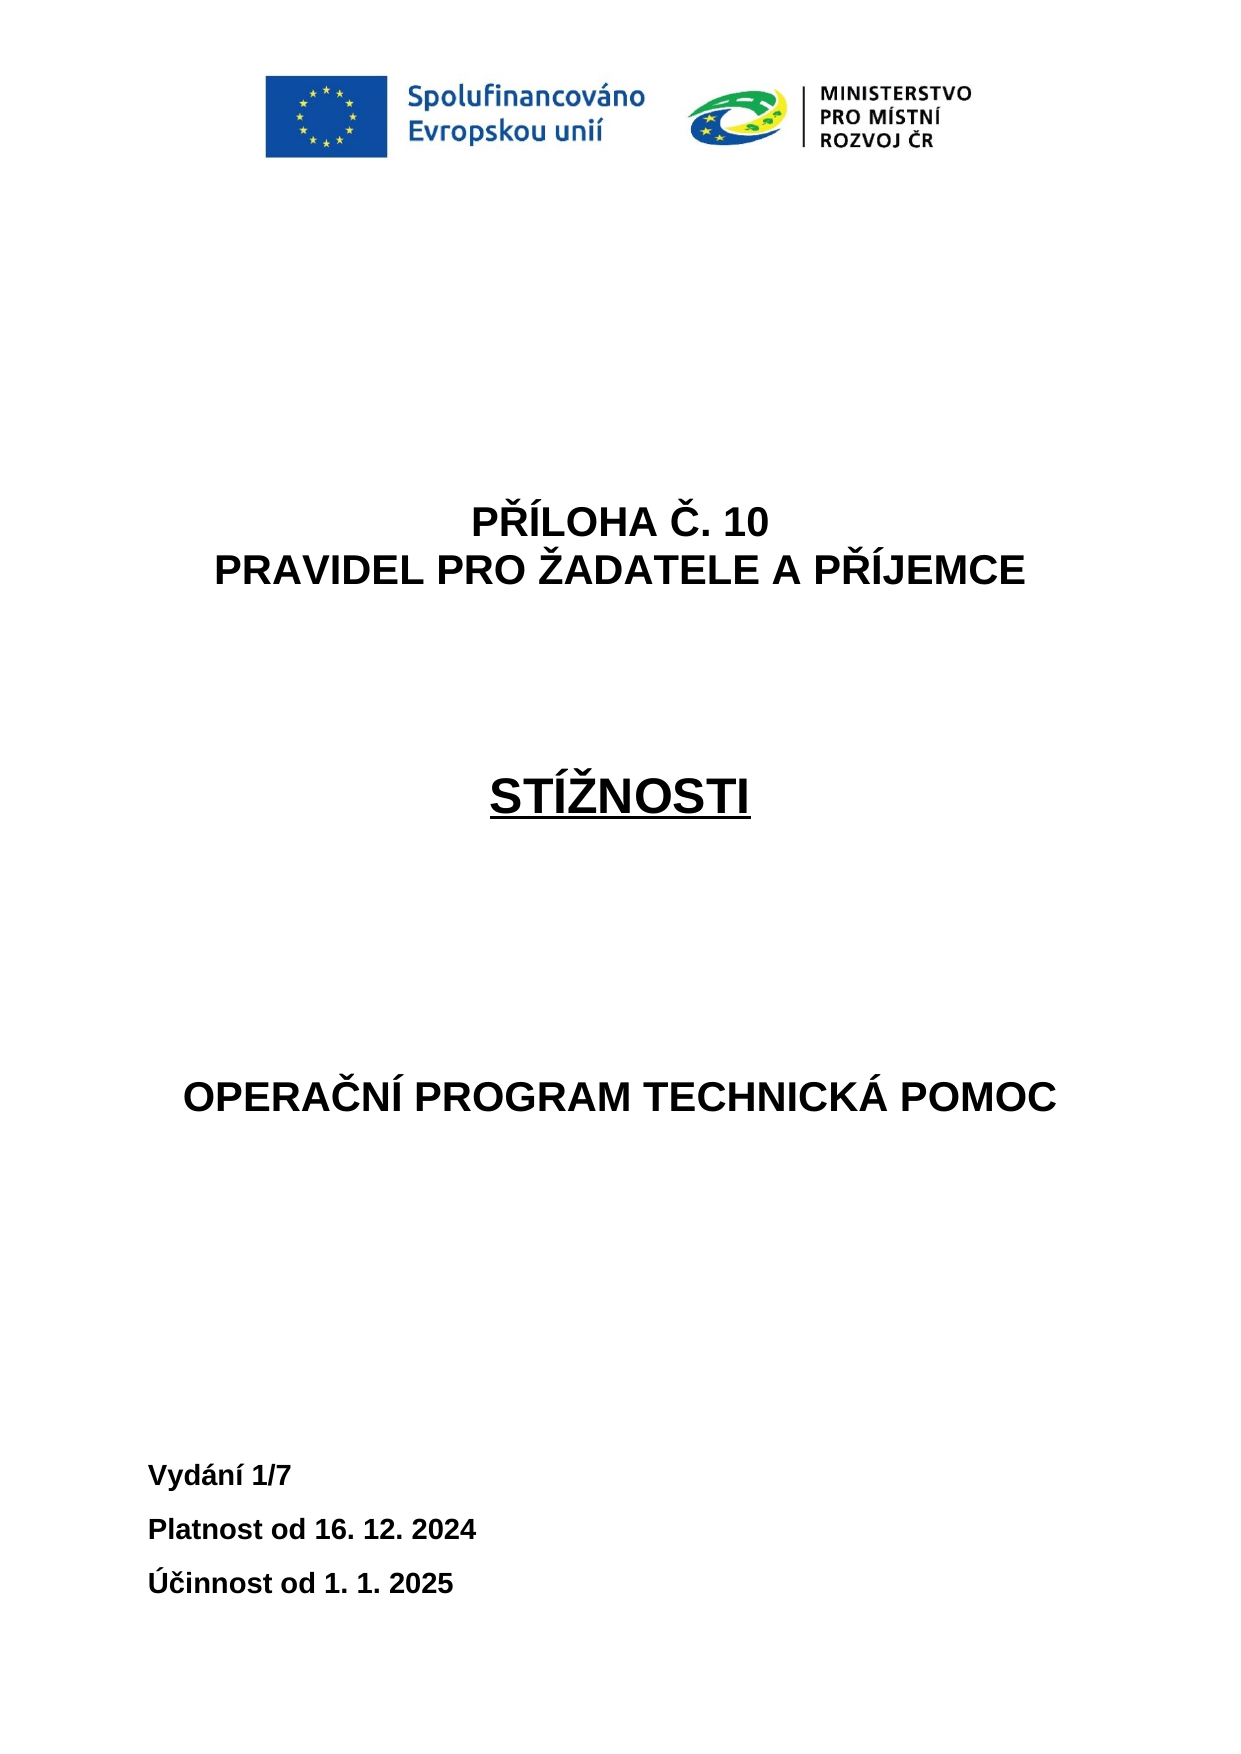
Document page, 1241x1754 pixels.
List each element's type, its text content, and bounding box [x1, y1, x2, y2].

text Platnost od 16. 12. 2024 [148, 1512, 1093, 1546]
text příloha č. 10 [148, 498, 1093, 546]
text Pravidel pro žadatele A příjemce [148, 546, 1093, 594]
text Účinnost od 1. 1. 2025 [148, 1567, 1093, 1600]
text Vydání 1/7 [148, 1458, 1093, 1491]
picture [263, 73, 977, 160]
text Stížnosti [148, 766, 1093, 824]
text Operační program technická pomoc [148, 1073, 1093, 1121]
